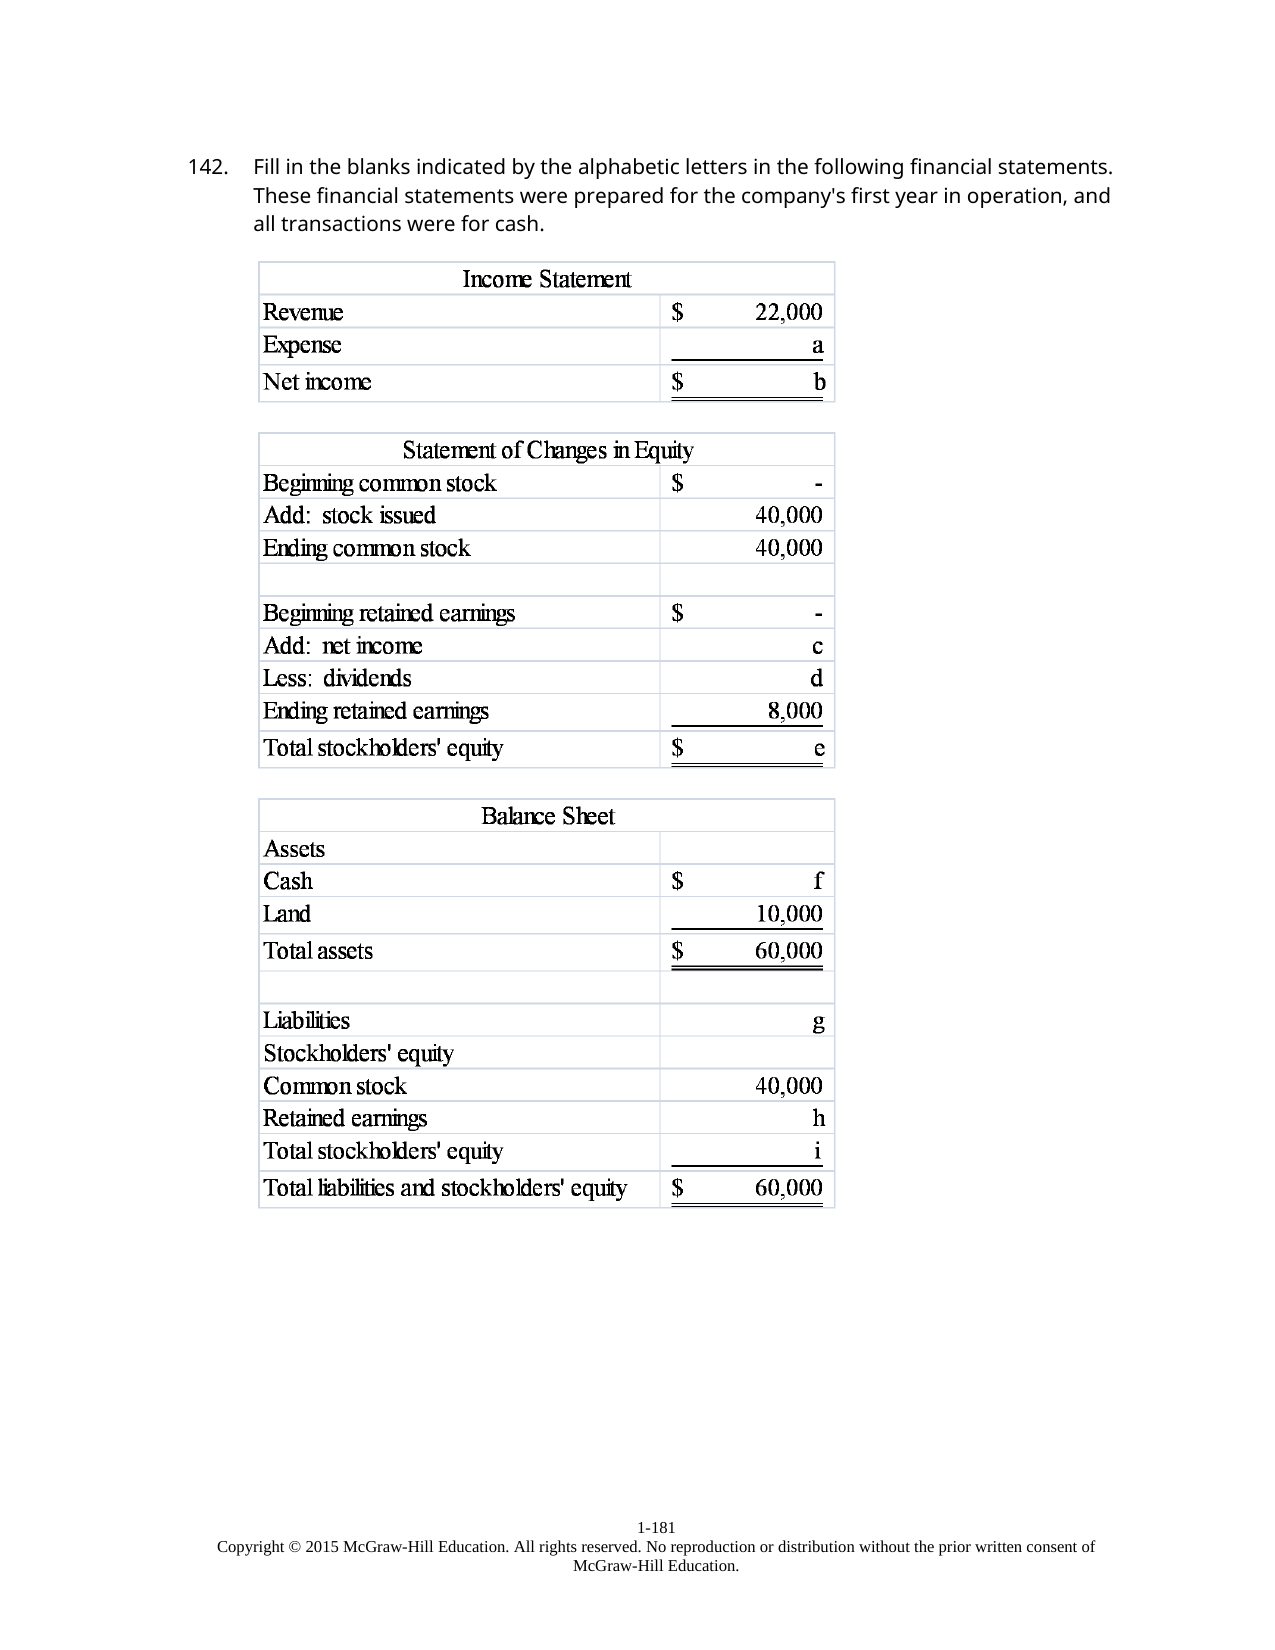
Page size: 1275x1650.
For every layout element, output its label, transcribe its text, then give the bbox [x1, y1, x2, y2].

picture [258, 432, 836, 769]
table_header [253, 153, 1125, 1239]
picture [258, 798, 836, 1209]
table_header 142. [188, 153, 253, 1239]
picture [258, 261, 836, 403]
